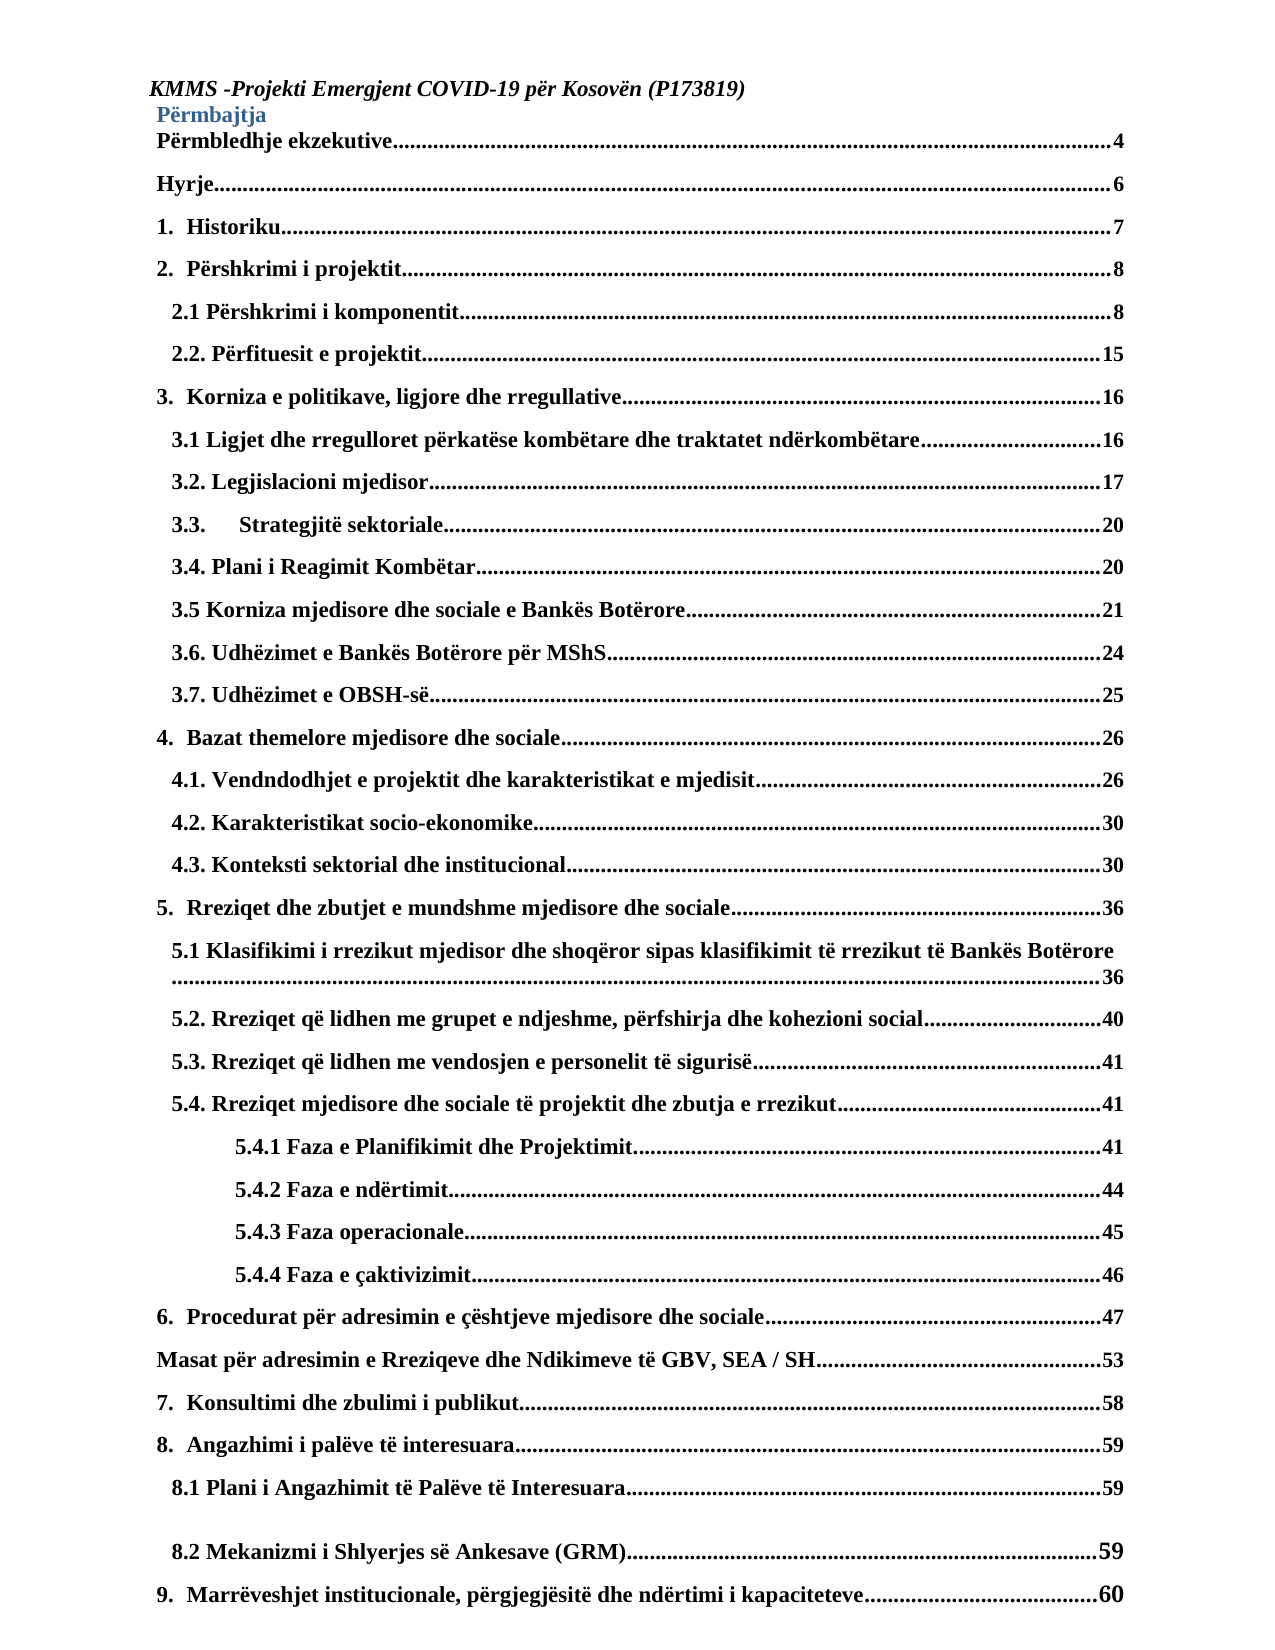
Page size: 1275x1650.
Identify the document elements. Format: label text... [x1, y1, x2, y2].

list Korniza e politikave, ligjore dhe rregullative 16 [156, 383, 1128, 409]
text 3.1 Ligjet dhe rregulloret përkatëse kombëtare dhe traktatet ndërkombëtare 16 [171, 426, 1128, 452]
text 5.4. Rreziqet mjedisore dhe sociale të projektit dhe zbutja e rrezikut 41 [171, 1091, 1128, 1117]
list Bazat themelore mjedisore dhe sociale 26 [156, 724, 1128, 750]
list Rreziqet dhe zbutjet e mundshme mjedisore dhe sociale 36 [156, 895, 1128, 921]
text 4.1. Vendndodhjet e projektit dhe karakteristikat e mjedisit 26 [171, 767, 1128, 793]
list Angazhimi i palëve të interesuara 59 [156, 1432, 1128, 1458]
text Masat për adresimin e Rreziqeve dhe Ndikimeve të GBV, SEA / SH 53 [156, 1346, 1128, 1372]
list Procedurat për adresimin e çështjeve mjedisore dhe sociale 47 [156, 1304, 1128, 1330]
text 5.3. Rreziqet që lidhen me vendosjen e personelit të sigurisë 41 [171, 1048, 1128, 1074]
text 4.2. Karakteristikat socio-ekonomike 30 [171, 809, 1128, 835]
text 3.3. Strategjitë sektoriale 20 [171, 511, 1128, 537]
text 5.2. Rreziqet që lidhen me grupet e ndjeshme, përfshirja dhe kohezioni social 40 [171, 1006, 1128, 1032]
text 2.1 Përshkrimi i komponentit 8 [171, 298, 1128, 324]
list Përshkrimi i projektit 8 [156, 256, 1128, 282]
list Marrëveshjet institucionale, përgjegjësitë dhe ndërtimi i kapaciteteve 60 [156, 1581, 1128, 1608]
text 4.3. Konteksti sektorial dhe institucional 30 [171, 852, 1128, 878]
text 2.2. Përfituesit e projektit 15 [171, 341, 1128, 367]
text Përmbledhje ekzekutive 4 [156, 128, 1128, 154]
text 3.7. Udhëzimet e OBSH-së 25 [171, 682, 1128, 708]
text 8.1 Plani i Angazhimit të Palëve të Interesuara 59 [171, 1474, 1128, 1500]
text 3.5 Korniza mjedisore dhe sociale e Bankës Botërore 21 [171, 596, 1128, 622]
text 5.4.3 Faza operacionale 45 [194, 1219, 1128, 1245]
text 5.4.1 Faza e Planifikimit dhe Projektimit. 41 [168, 1133, 1128, 1159]
text 3.6. Udhëzimet e Bankës Botërore për MShS 24 [171, 639, 1128, 665]
list Historiku 7 [156, 213, 1128, 239]
list Konsultimi dhe zbulimi i publikut 58 [156, 1389, 1128, 1415]
text 5.1 Klasifikimi i rrezikut mjedisor dhe shoqëror sipas klasifikimit të rrezikut të Bankës Botërore 36 [171, 937, 1128, 989]
text 5.4.4 Faza e çaktivizimit 46 [194, 1261, 1128, 1287]
text Hyrje 6 [156, 171, 1128, 197]
text 5.4.2 Faza e ndërtimit 44 [194, 1176, 1128, 1202]
text 3.4. Plani i Reagimit Kombëtar 20 [171, 554, 1128, 580]
text Përmbajtja [156, 101, 1128, 127]
text 8.2 Mekanizmi i Shlyerjes së Ankesave (GRM) 59 [171, 1538, 1128, 1565]
text 3.2. Legjislacioni mjedisor 17 [171, 469, 1128, 495]
